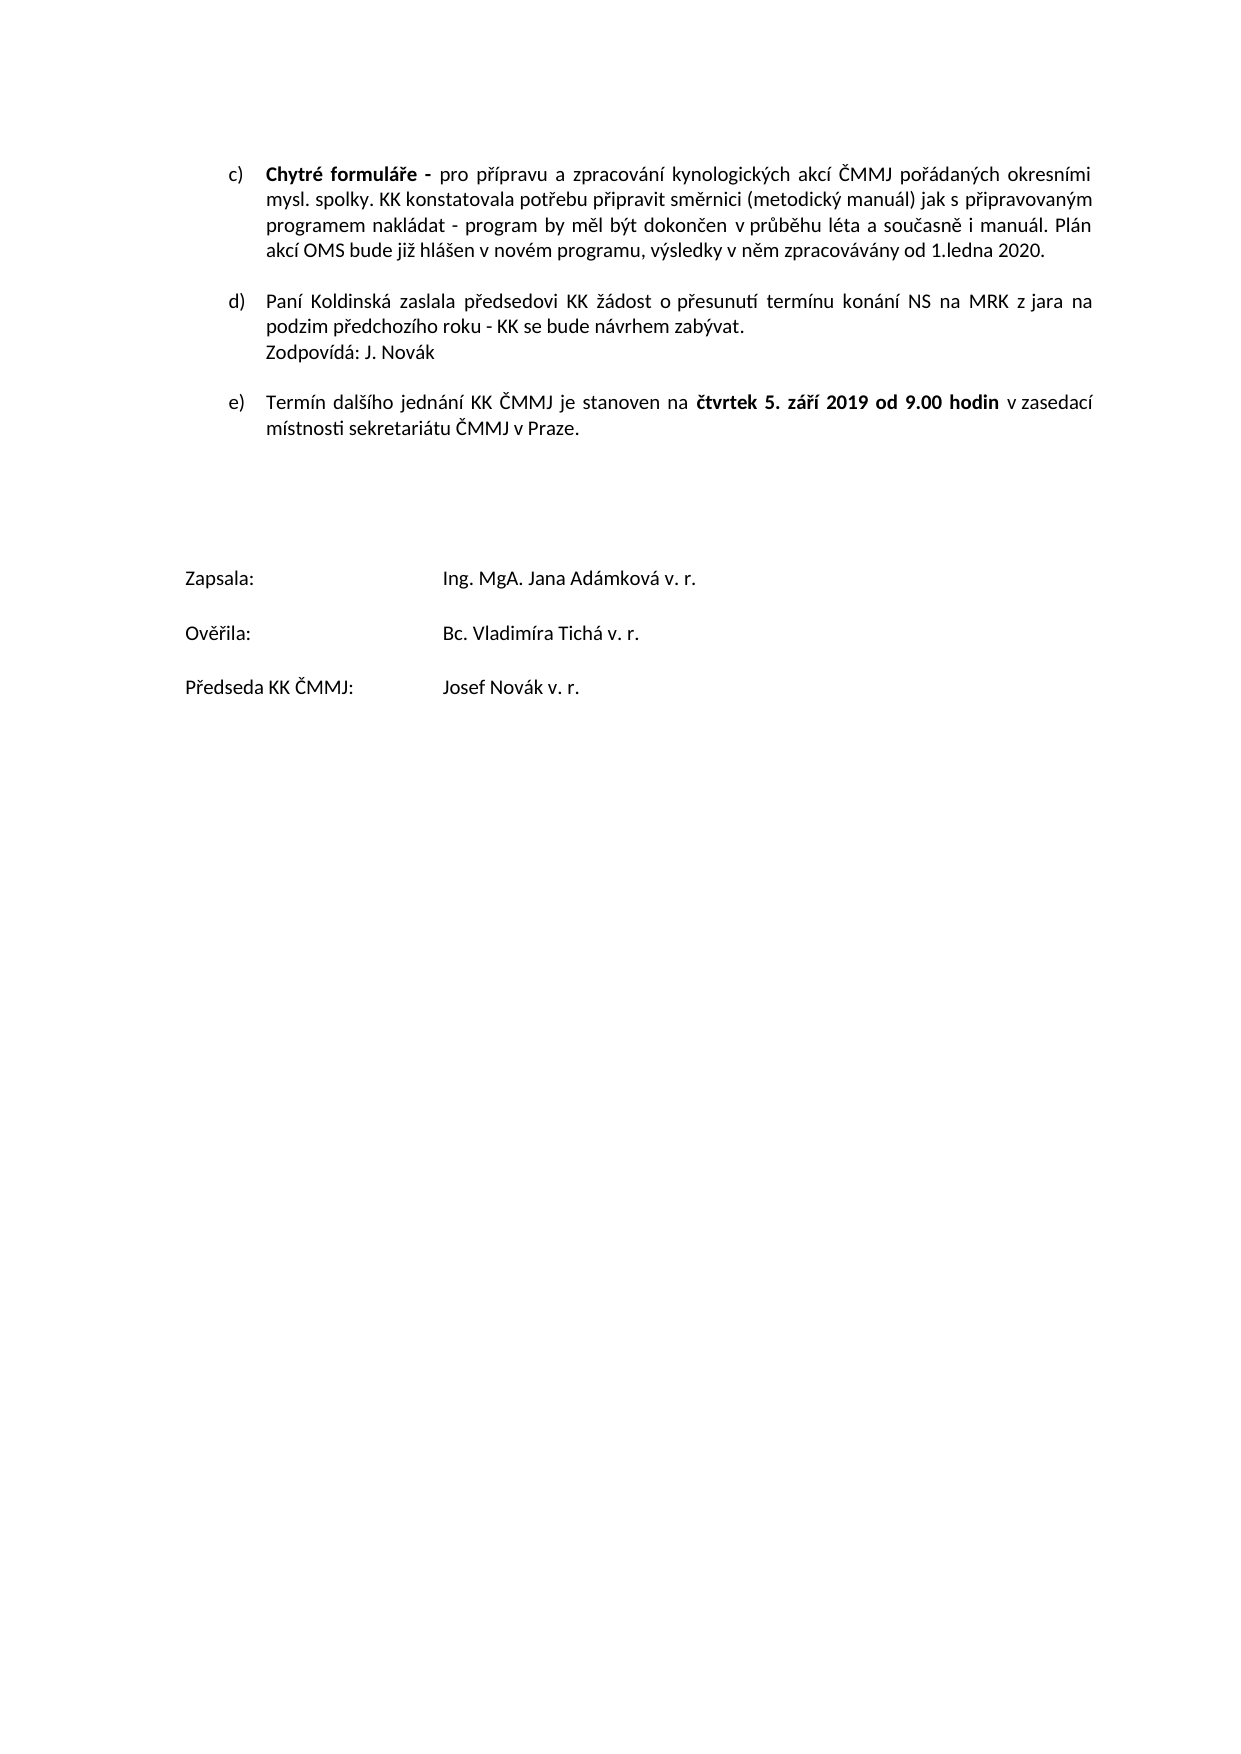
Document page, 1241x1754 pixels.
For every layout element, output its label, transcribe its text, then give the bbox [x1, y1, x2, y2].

list Chytré formuláře - pro přípravu a zpracování kynologických akcí ČMMJ pořádaných okresními mysl. spolky. KK konstatovala potřebu připravit směrnici (metodický manuál) jak s připravovaným programem nakládat - program by měl být dokončen v průběhu léta a současně i manuál. Plán akcí OMS bude již hlášen v novém programu, výsledky v něm zpracovávány od 1.ledna 2020. [228, 161, 1092, 263]
list Termín dalšího jednání KK ČMMJ je stanoven na čtvrtek 5. září 2019 od 9.00 hodin v zasedací místnosti sekretariátu ČMMJ v Praze. [228, 389, 1092, 440]
text Zapsala: Ing. MgA. Jana Adámková v. r. [148, 565, 1092, 591]
text Zodpovídá: J. Novák [228, 339, 1092, 364]
list Paní Koldinská zaslala předsedovi KK žádost o přesunutí termínu konání NS na MRK z jara na podzim předchozího roku - KK se bude návrhem zabývat. [228, 288, 1092, 339]
text Ověřila: Bc. Vladimíra Tichá v. r. [148, 620, 1092, 645]
text Předseda KK ČMMJ: Josef Novák v. r. [148, 674, 1092, 700]
